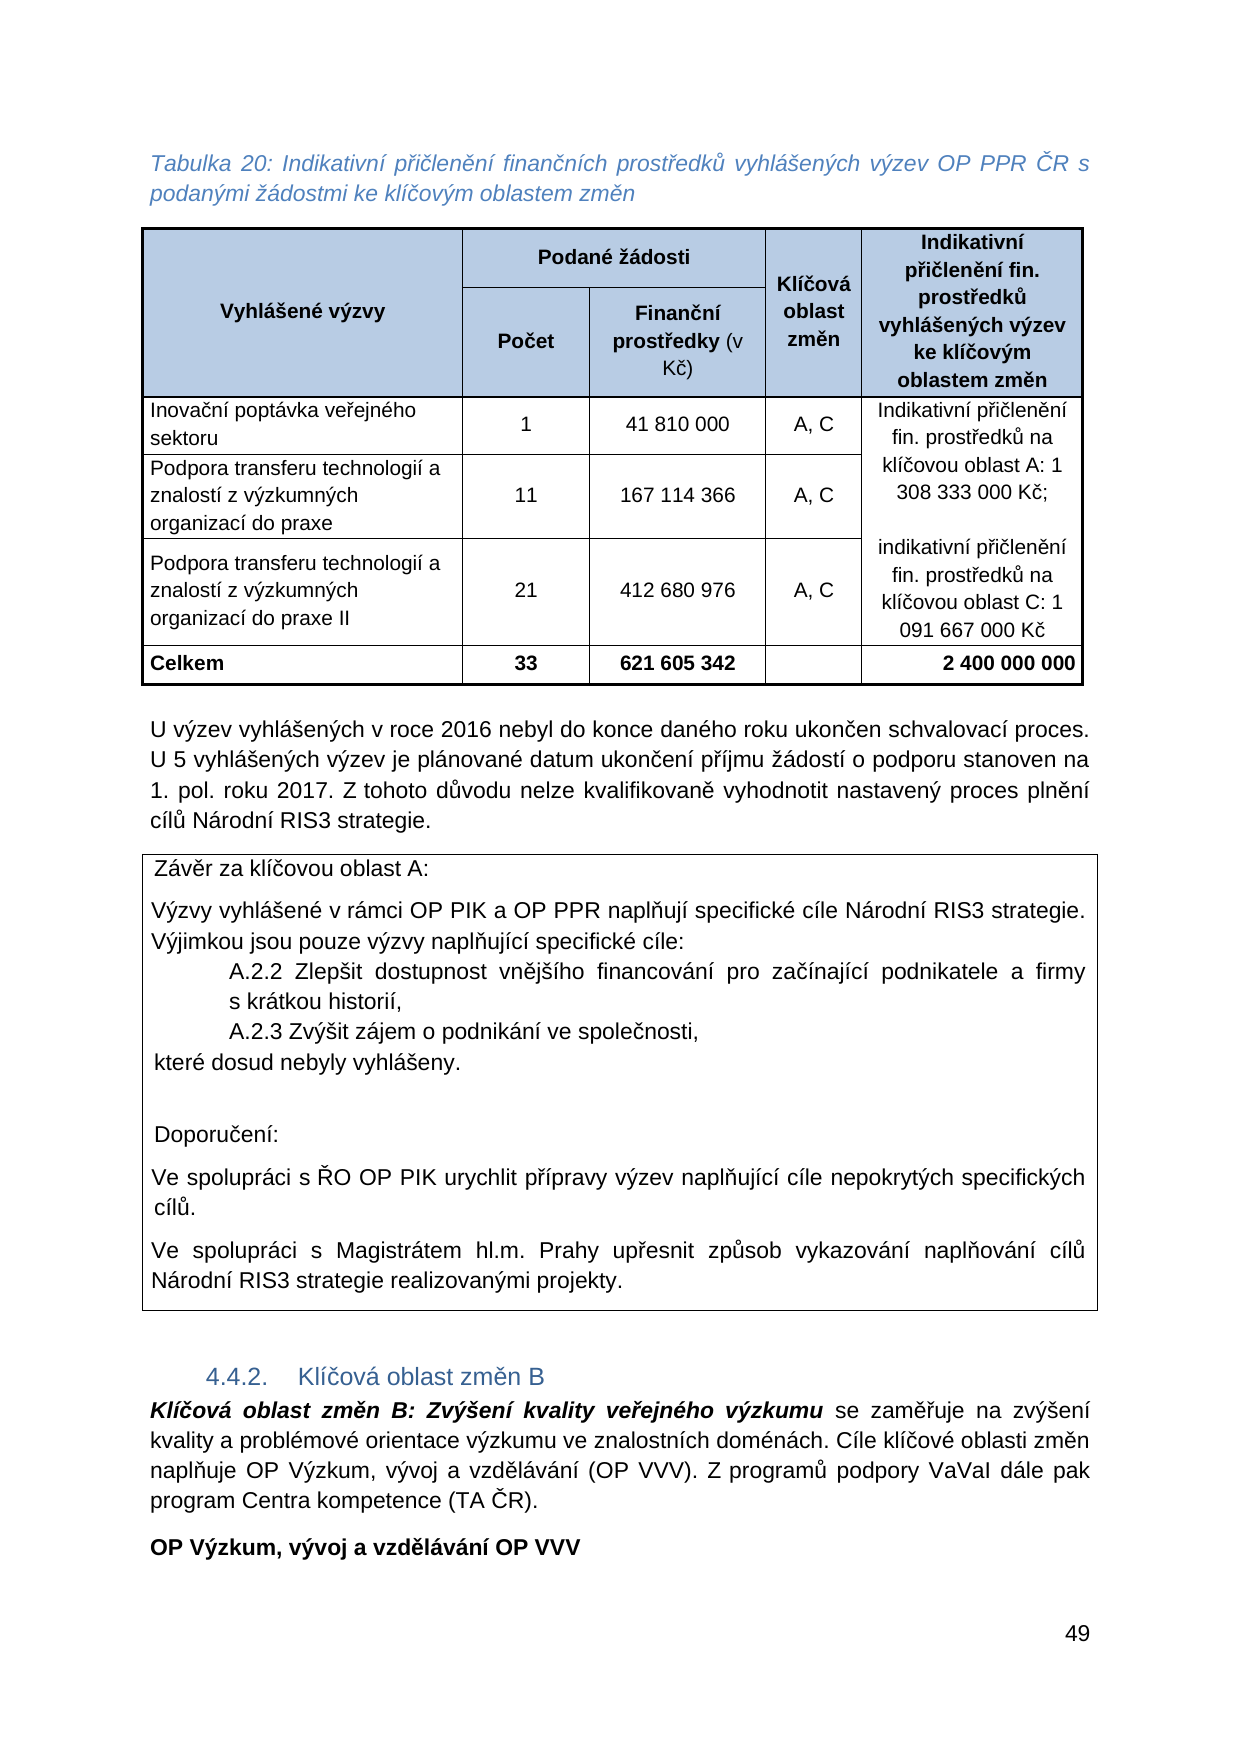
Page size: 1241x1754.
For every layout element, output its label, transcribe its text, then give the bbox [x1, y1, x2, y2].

table_cell Celkem [144, 646, 462, 683]
table_header Indikativní přičlenění fin. prostředků vyhlášených výzev ke klíčovým oblastem změn [862, 230, 1081, 396]
table_cell 621 605 342 [590, 646, 765, 683]
table_cell A, C [766, 455, 861, 538]
table_cell 33 [463, 646, 589, 683]
table_cell 21 [463, 539, 589, 645]
table_cell 11 [463, 455, 589, 538]
table_cell Podpora transferu technologií a znalostí z výzkumných organizací do praxe [144, 455, 462, 538]
table_cell Indikativní přičlenění fin. prostředků na klíčovou oblast A: 1 308 333 000 Kč; indikativní přičlenění fin. prostředků na klíčovou oblast C: 1 091 667 000 Kč [862, 398, 1081, 645]
text Klíčová oblast změn B: Zvýšení kvality veřejného výzkumu se zaměřuje na zvýšení kvality a problémové orientace výzkumu ve znalostních doménách. Cíle klíčové oblasti změn naplňuje OP Výzkum, vývoj a vzdělávání (OP VVV). Z programů podpory VaVaI dále pak program Centra kompetence (TA ČR). [150, 1397, 1090, 1513]
text U výzev vyhlášených v roce 2016 nebyl do konce daného roku ukončen schvalovací proces. U 5 vyhlášených výzev je plánované datum ukončení příjmu žádostí o podporu stanoven na 1. pol. roku 2017. Z tohoto důvodu nelze kvalifikovaně vyhodnotit nastavený proces plnění cílů Národní RIS3 strategie. [150, 716, 1090, 833]
table_header Závěr za klíčovou oblast A: Výzvy vyhlášené v rámci OP PIK a OP PPR naplňují specifické cíle Národní RIS3 strategie. Výjimkou jsou pouze výzvy naplňující specifické cíle: A.2.2 Zlepšit dostupnost vnějšího financování pro začínající podnikatele a firmy s krátkou historií, A.2.3 Zvýšit zájem o podnikání ve společnosti, které dosud nebyly vyhlášeny. Doporučení: Ve spolupráci s ŘO OP PIK urychlit přípravy výzev naplňující cíle nepokrytých specifických cílů. Ve spolupráci s Magistrátem hl.m. Prahy upřesnit způsob vykazování naplňování cílů Národní RIS3 strategie realizovanými projekty. [143, 855, 1097, 1310]
table_cell Počet [463, 288, 589, 396]
text Tabulka 20: Indikativní přičlenění finančních prostředků vyhlášených výzev OP PPR ČR s podanými žádostmi ke klíčovým oblastem změn [150, 150, 1090, 207]
text OP Výzkum, vývoj a vzdělávání OP VVV [150, 1534, 1090, 1560]
table_cell Inovační poptávka veřejného sektoru [144, 398, 462, 454]
table_header Podané žádosti [463, 230, 765, 287]
table_cell 2 400 000 000 [862, 646, 1081, 683]
table_cell A, C [766, 539, 861, 645]
table_cell 412 680 976 [590, 539, 765, 645]
subtitle Klíčová oblast změn B [268, 1362, 1090, 1391]
table_cell Finanční prostředky (v Kč) [590, 288, 765, 396]
table_cell [766, 646, 861, 683]
table_cell 167 114 366 [590, 455, 765, 538]
table_cell A, C [766, 398, 861, 454]
table_header Klíčová oblast změn [766, 230, 861, 396]
table_cell Podpora transferu technologií a znalostí z výzkumných organizací do praxe II [144, 539, 462, 645]
table_header Vyhlášené výzvy [144, 230, 462, 396]
table_cell 41 810 000 [590, 398, 765, 454]
table_cell 1 [463, 398, 589, 454]
